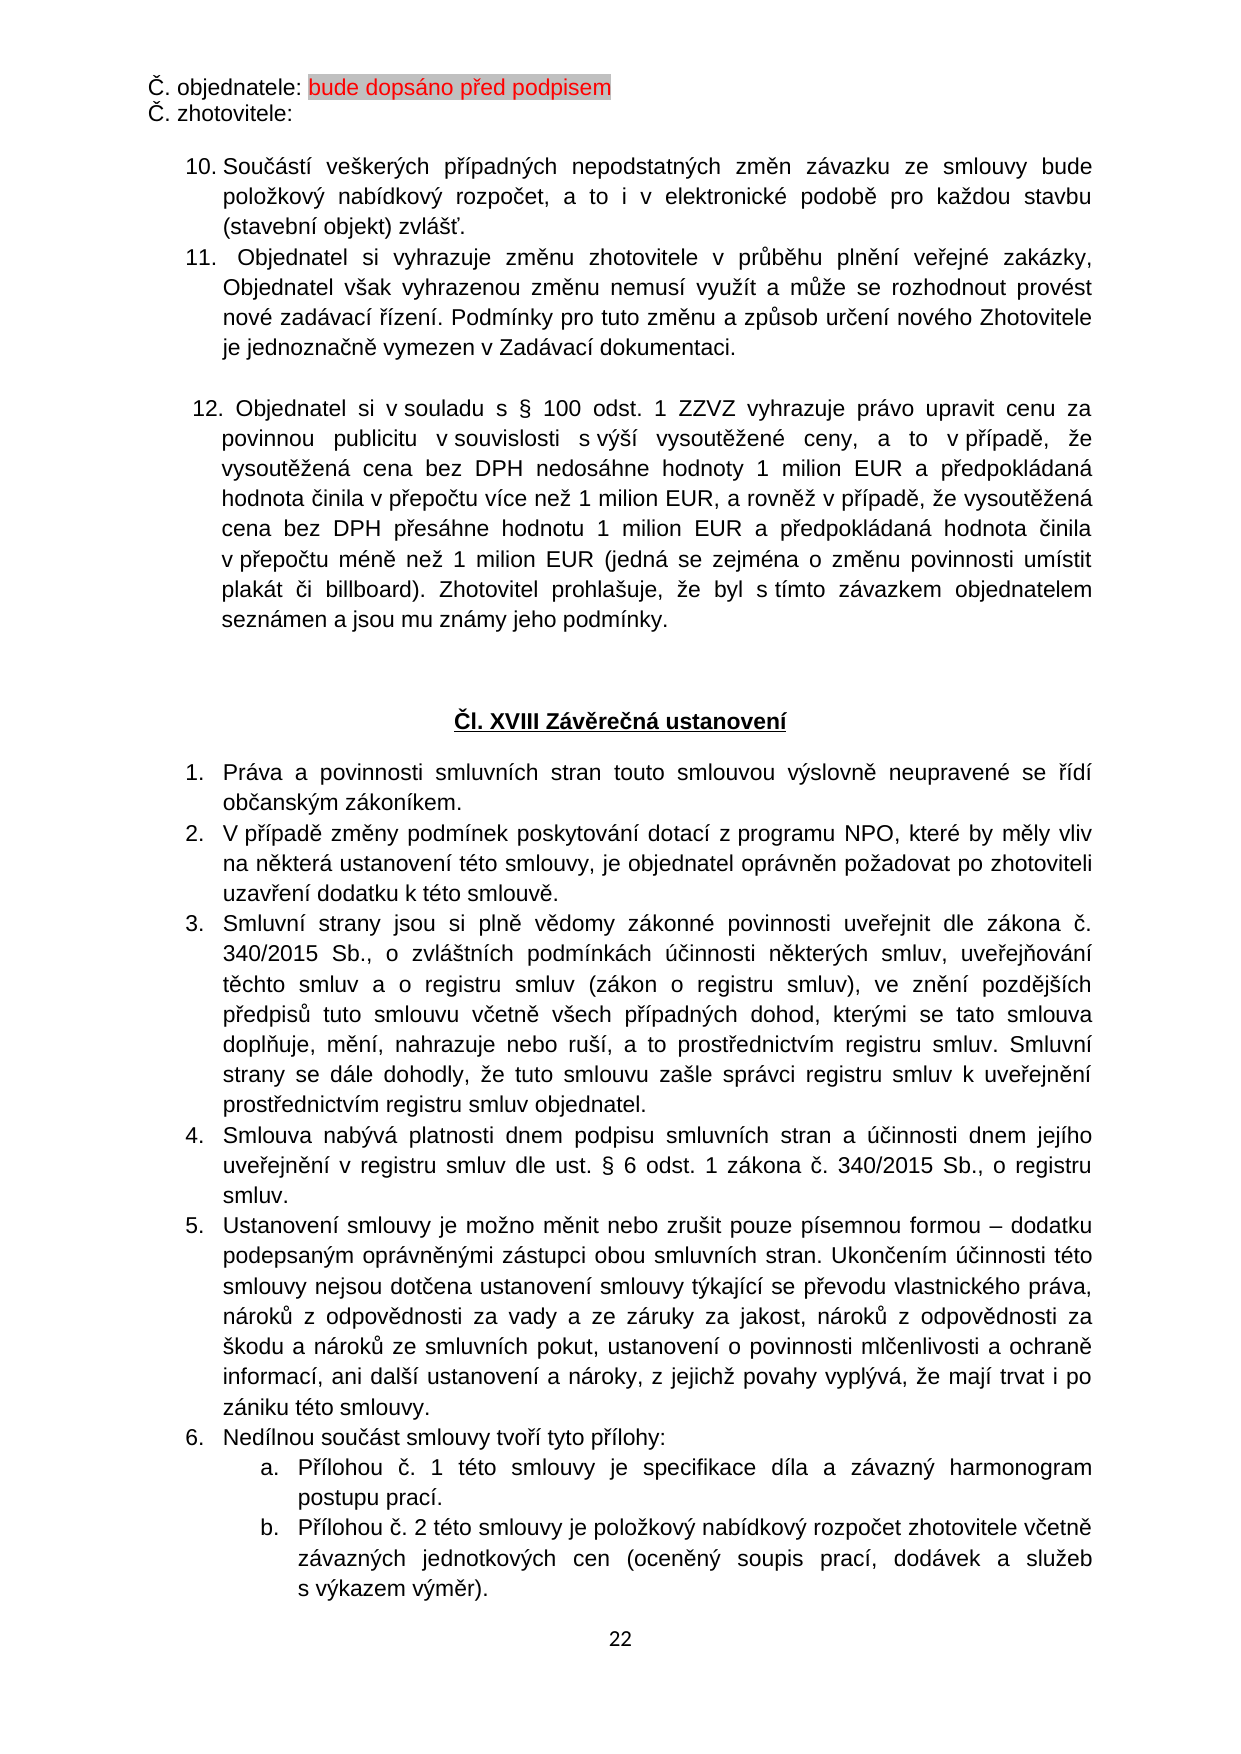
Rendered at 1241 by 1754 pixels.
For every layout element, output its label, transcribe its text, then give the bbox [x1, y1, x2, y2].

list Nedílnou součást smlouvy tvoří tyto přílohy: [185, 1424, 1093, 1450]
list Přílohou č. 1 této smlouvy je specifikace díla a závazný harmonogram postupu prací. [260, 1454, 1093, 1510]
list 12. Objednatel si v souladu s § 100 odst. 1 ZZVZ vyhrazuje právo upravit cenu za povinnou publicitu v souvislosti s výší vysoutěžené ceny, a to v případě, že vysoutěžená cena bez DPH nedosáhne hodnoty 1 milion EUR a předpokládaná hodnota činila v přepočtu více než 1 milion EUR, a rovněž v případě, že vysoutěžená cena bez DPH přesáhne hodnotu 1 milion EUR a předpokládaná hodnota činila v přepočtu méně než 1 milion EUR (jedná se zejména o změnu povinnosti umístit plakát či billboard). Zhotovitel prohlašuje, že byl s tímto závazkem objednatelem seznámen a jsou mu známy jeho podmínky. [192, 394, 1093, 632]
list Objednatel si vyhrazuje změnu zhotovitele v průběhu plnění veřejné zakázky, Objednatel však vyhrazenou změnu nemusí využít a může se rozhodnout provést nové zadávací řízení. Podmínky pro tuto změnu a způsob určení nového Zhotovitele je jednoznačně vymezen v Zadávací dokumentaci. [185, 243, 1093, 360]
list Součástí veškerých případných nepodstatných změn závazku ze smlouvy bude položkový nabídkový rozpočet, a to i v elektronické podobě pro každou stavbu (stavební objekt) zvlášť. [185, 153, 1093, 239]
list Přílohou č. 2 této smlouvy je položkový nabídkový rozpočet zhotovitele včetně závazných jednotkových cen (oceněný soupis prací, dodávek a služeb s výkazem výměr). [260, 1514, 1093, 1601]
list Práva a povinnosti smluvních stran touto smlouvou výslovně neupravené se řídí občanským zákoníkem. [185, 759, 1093, 816]
text Čl. XVIII Závěrečná ustanovení [148, 708, 1093, 734]
list V případě změny podmínek poskytování dotací z programu NPO, které by měly vliv na některá ustanovení této smlouvy, je objednatel oprávněn požadovat po zhotoviteli uzavření dodatku k této smlouvě. [185, 819, 1093, 906]
list Ustanovení smlouvy je možno měnit nebo zrušit pouze písemnou formou – dodatku podepsaným oprávněnými zástupci obou smluvních stran. Ukončením účinnosti této smlouvy nejsou dotčena ustanovení smlouvy týkající se převodu vlastnického práva, nároků z odpovědnosti za vady a ze záruky za jakost, nároků z odpovědnosti za škodu a nároků ze smluvních pokut, ustanovení o povinnosti mlčenlivosti a ochraně informací, ani další ustanovení a nároky, z jejichž povahy vyplývá, že mají trvat i po zániku této smlouvy. [185, 1212, 1093, 1420]
list Smluvní strany jsou si plně vědomy zákonné povinnosti uveřejnit dle zákona č. 340/2015 Sb., o zvláštních podmínkách účinnosti některých smluv, uveřejňování těchto smluv a o registru smluv (zákon o registru smluv), ve znění pozdějších předpisů tuto smlouvu včetně všech případných dohod, kterými se tato smlouva doplňuje, mění, nahrazuje nebo ruší, a to prostřednictvím registru smluv. Smluvní strany se dále dohodly, že tuto smlouvu zašle správci registru smluv k uveřejnění prostřednictvím registru smluv objednatel. [185, 910, 1093, 1118]
list Smlouva nabývá platnosti dnem podpisu smluvních stran a účinnosti dnem jejího uveřejnění v registru smluv dle ust. § 6 odst. 1 zákona č. 340/2015 Sb., o registru smluv. [185, 1122, 1093, 1208]
